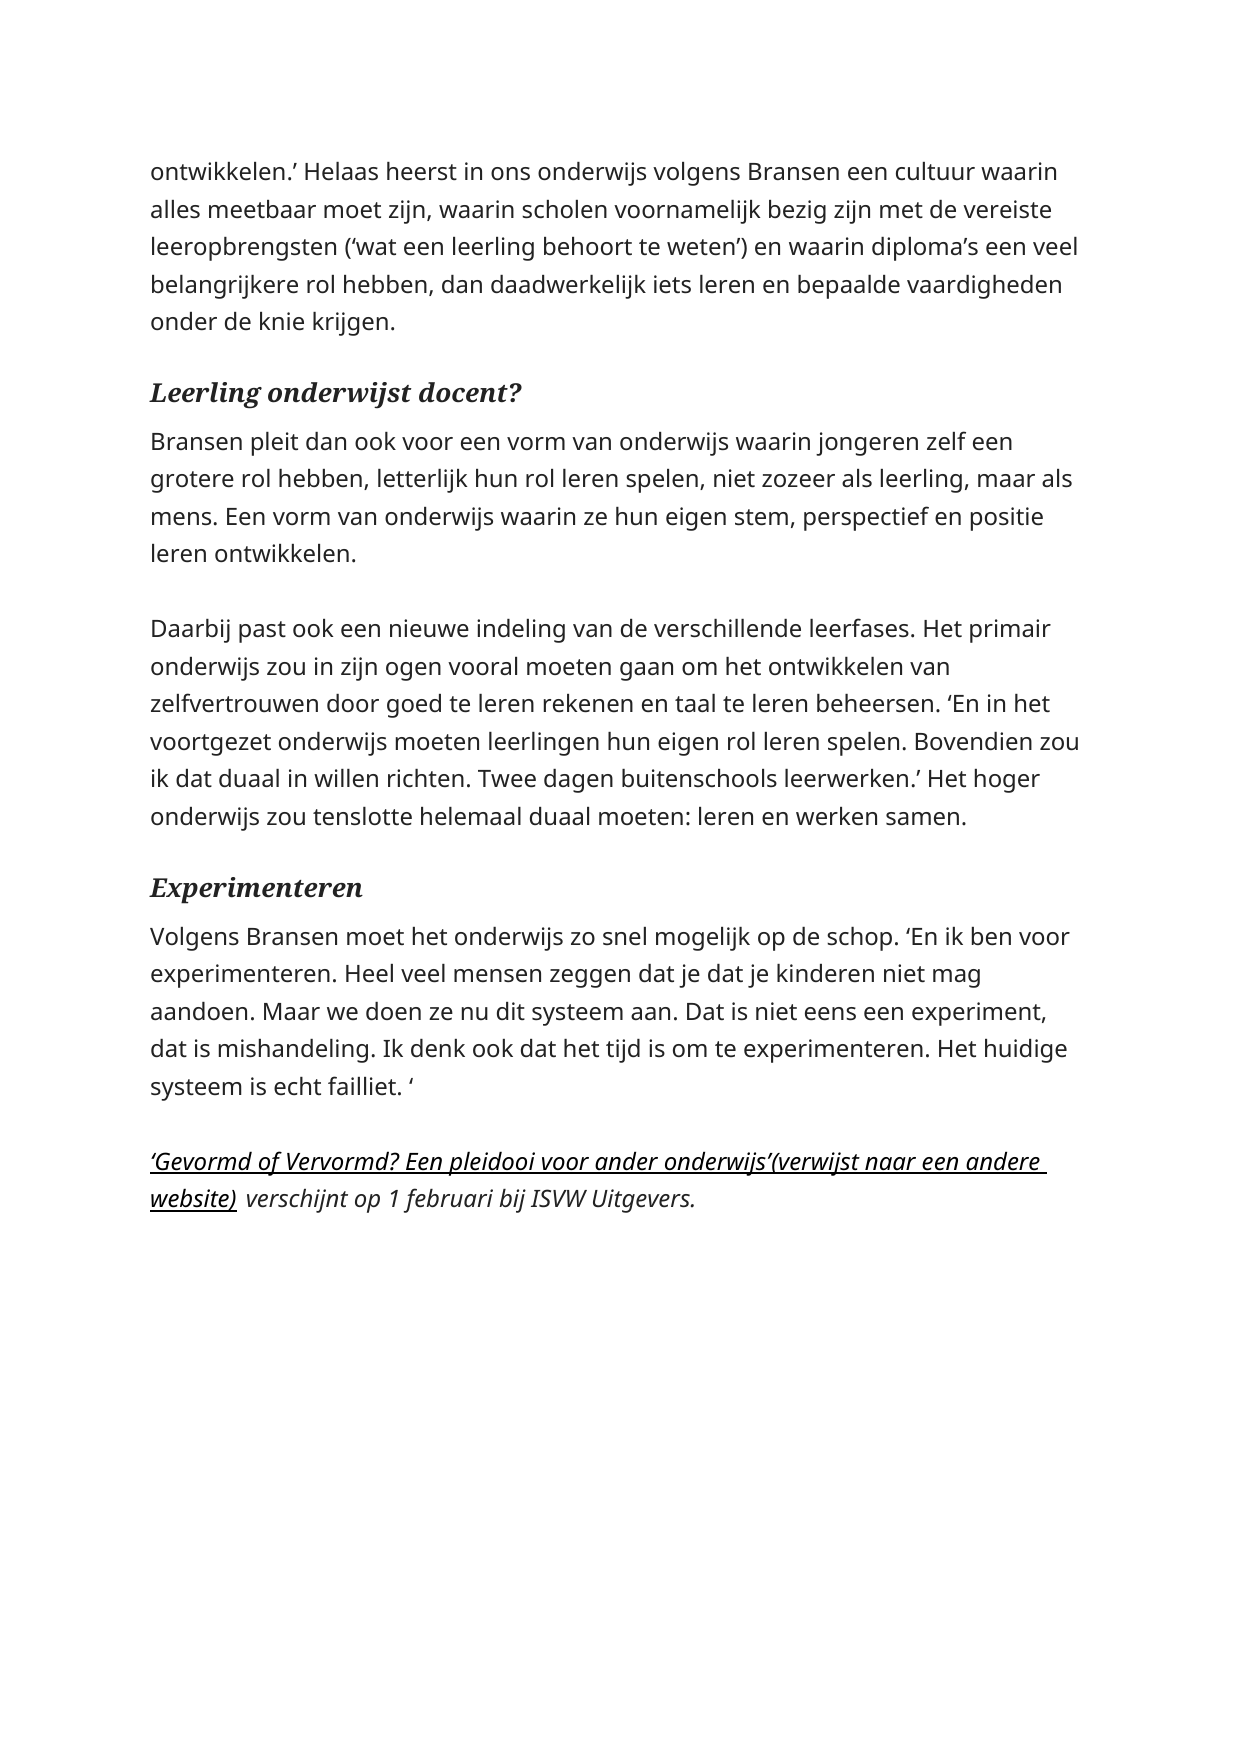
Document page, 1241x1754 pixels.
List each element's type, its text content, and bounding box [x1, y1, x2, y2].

text Experimenteren [150, 870, 1090, 905]
text Bransen pleit dan ook voor een vorm van onderwijs waarin jongeren zelf een grotere rol hebben, letterlijk hun rol leren spelen, niet zozeer als leerling, maar als mens. Een vorm van onderwijs waarin ze hun eigen stem, perspectief en positie leren ontwikkelen. [150, 420, 1090, 570]
text ‘Gevormd of Vervormd? Een pleidooi voor ander onderwijs’(verwijst naar een andere website) verschijnt op 1 februari bij ISVW Uitgevers. [150, 1140, 1090, 1215]
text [150, 150, 1090, 337]
text Leerling onderwijst docent? [150, 375, 1090, 411]
text Volgens Bransen moet het onderwijs zo snel mogelijk op de schop. ‘En ik ben voor experimenteren. Heel veel mensen zeggen dat je dat je kinderen niet mag aandoen. Maar we doen ze nu dit systeem aan. Dat is niet eens een experiment, dat is mishandeling. Ik denk ook dat het tijd is om te experimenteren. Het huidige systeem is echt failliet. ‘ [150, 915, 1090, 1102]
text Daarbij past ook een nieuwe indeling van de verschillende leerfases. Het primair onderwijs zou in zijn ogen vooral moeten gaan om het ontwikkelen van zelfvertrouwen door goed te leren rekenen en taal te leren beheersen. ‘En in het voortgezet onderwijs moeten leerlingen hun eigen rol leren spelen. Bovendien zou ik dat duaal in willen richten. Twee dagen buitenschools leerwerken.’ Het hoger onderwijs zou tenslotte helemaal duaal moeten: leren en werken samen. [150, 607, 1090, 832]
